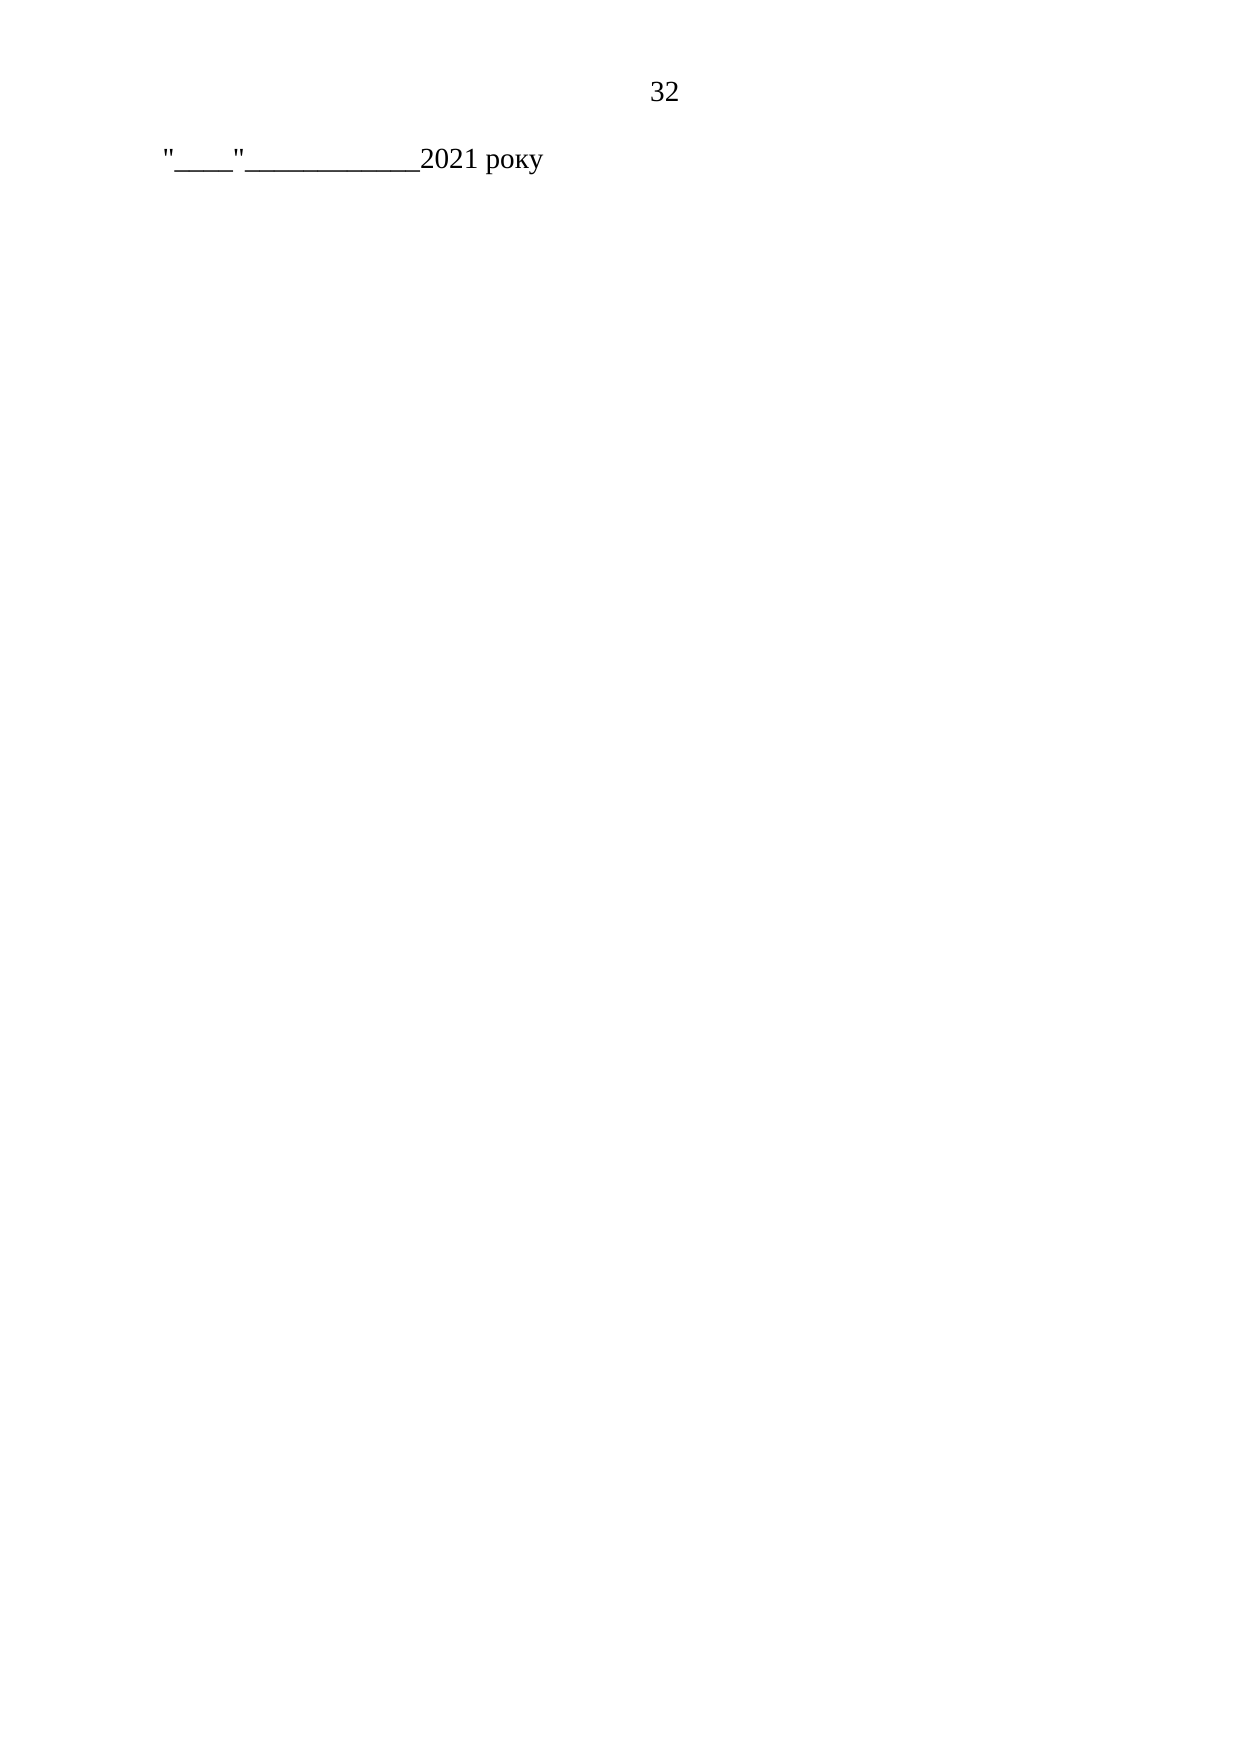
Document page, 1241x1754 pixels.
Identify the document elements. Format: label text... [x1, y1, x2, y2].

text "____"____________2021 року [162, 141, 1167, 174]
